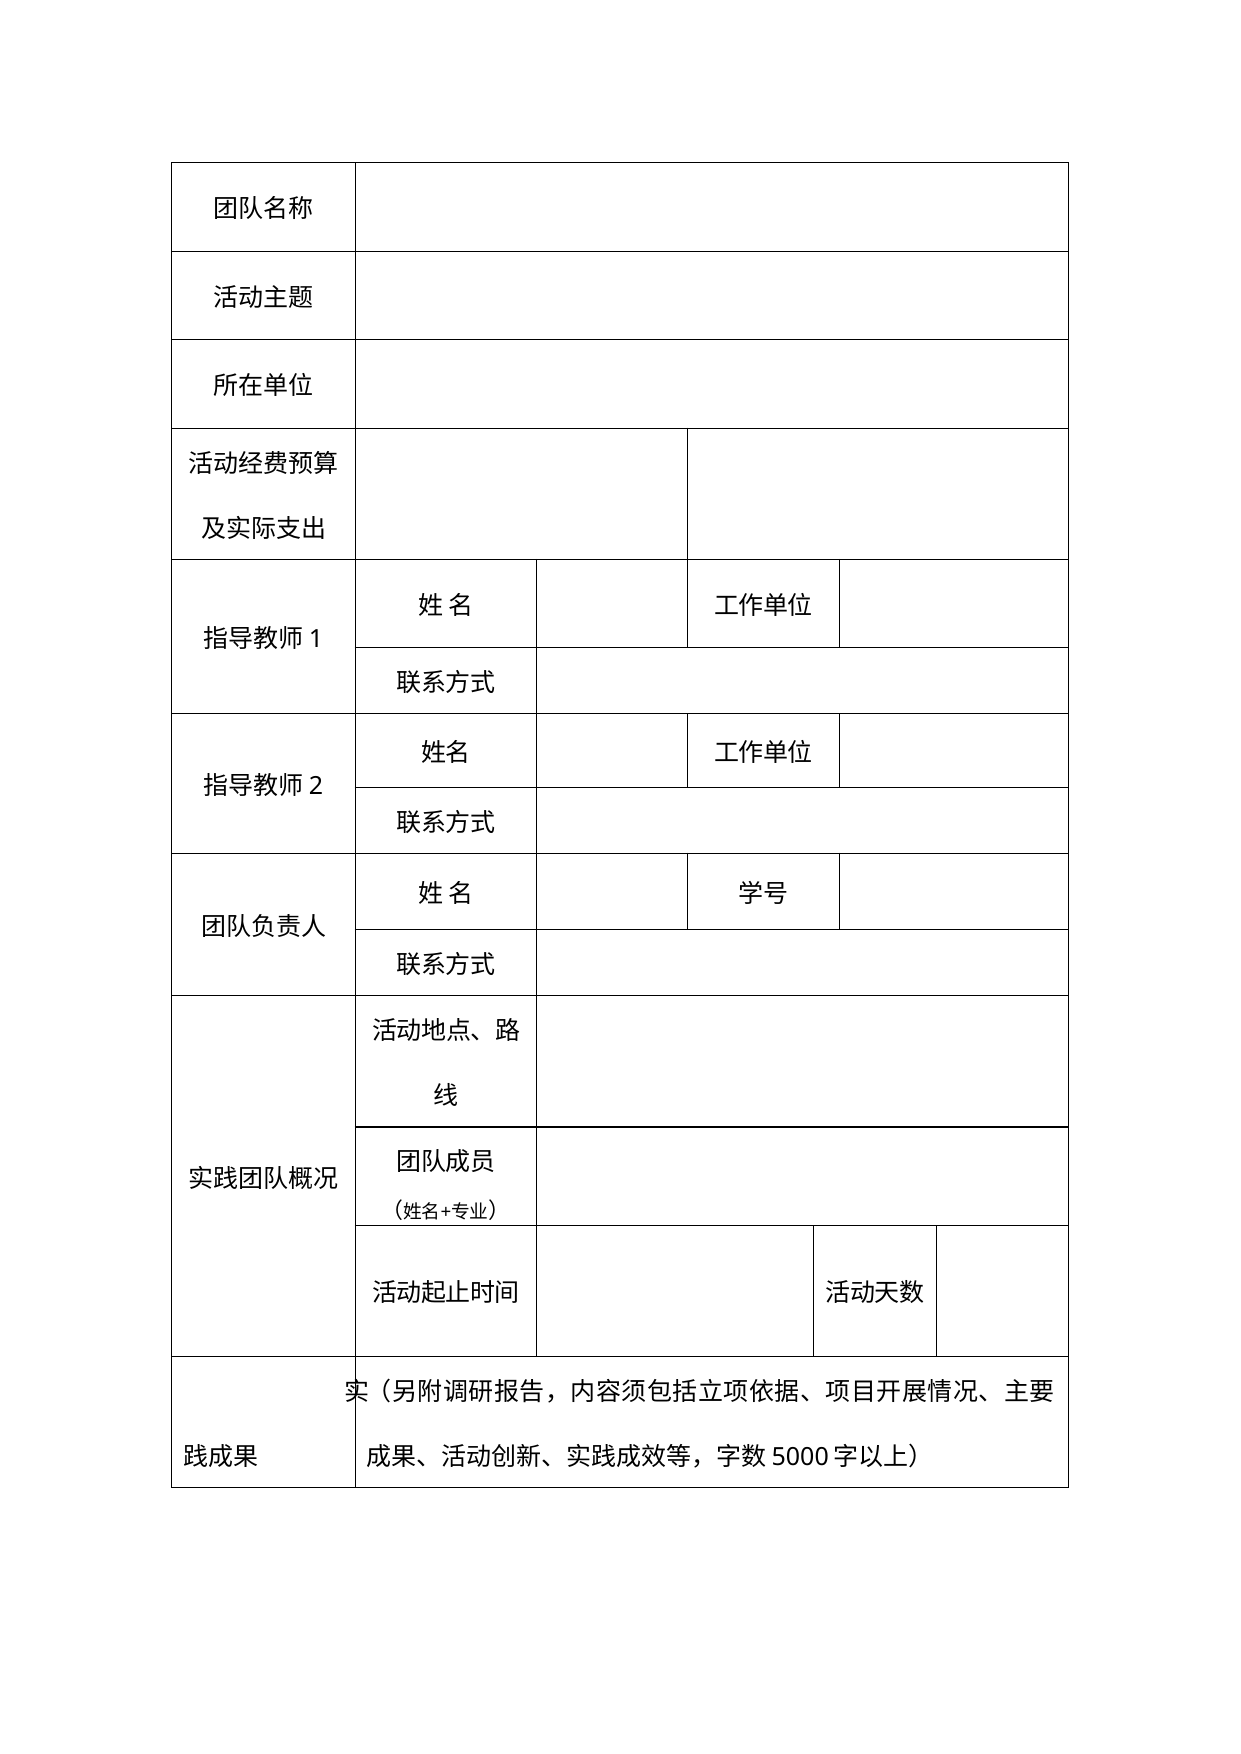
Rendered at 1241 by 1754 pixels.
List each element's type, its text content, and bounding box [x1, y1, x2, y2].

table_cell [537, 788, 1068, 853]
table_cell 实践成果 [172, 1357, 355, 1487]
table_cell [537, 714, 687, 787]
table_header [356, 163, 1068, 251]
table_cell [840, 560, 1068, 647]
table_cell [356, 429, 687, 559]
table_cell [537, 996, 1068, 1126]
table_cell 联系方式 [356, 648, 536, 713]
table_cell [840, 854, 1068, 929]
table_cell 活动起止时间 [356, 1226, 536, 1356]
table_cell [537, 930, 1068, 995]
table_cell 姓名 [356, 714, 536, 787]
table_cell 学号 [688, 854, 839, 929]
table_cell 姓 名 [356, 560, 536, 647]
table_cell [356, 252, 1068, 339]
table_cell 姓 名 [356, 854, 536, 929]
table_cell 活动地点、路线 [356, 996, 536, 1126]
table_cell [537, 560, 687, 647]
table_cell 工作单位 [688, 714, 839, 787]
table_cell [537, 1128, 1068, 1225]
table_cell 实践团队概况 [172, 996, 355, 1356]
table_cell [840, 714, 1068, 787]
table_cell 活动天数 [814, 1226, 936, 1356]
table_cell [537, 854, 687, 929]
table_cell [537, 1226, 813, 1356]
table_cell 所在单位 [172, 340, 355, 428]
table_cell 活动经费预算及实际支出 [172, 429, 355, 559]
table_cell 指导教师2 [172, 714, 355, 853]
table_cell （另附调研报告，内容须包括立项依据、项目开展情况、主要成果、活动创新、实践成效等，字数5000字以上） [356, 1357, 1068, 1487]
table_cell [688, 429, 1068, 559]
table_cell 活动主题 [172, 252, 355, 339]
table_cell [356, 340, 1068, 428]
table_header 团队名称 [172, 163, 355, 251]
table_cell 团队成员 （姓名+专业） [356, 1128, 536, 1225]
table_cell [937, 1226, 1068, 1356]
table_cell 工作单位 [688, 560, 839, 647]
table_cell 联系方式 [356, 930, 536, 995]
table_cell 联系方式 [356, 788, 536, 853]
table_cell [537, 648, 1068, 713]
table_cell 团队负责人 [172, 854, 355, 995]
table_cell 指导教师1 [172, 560, 355, 713]
